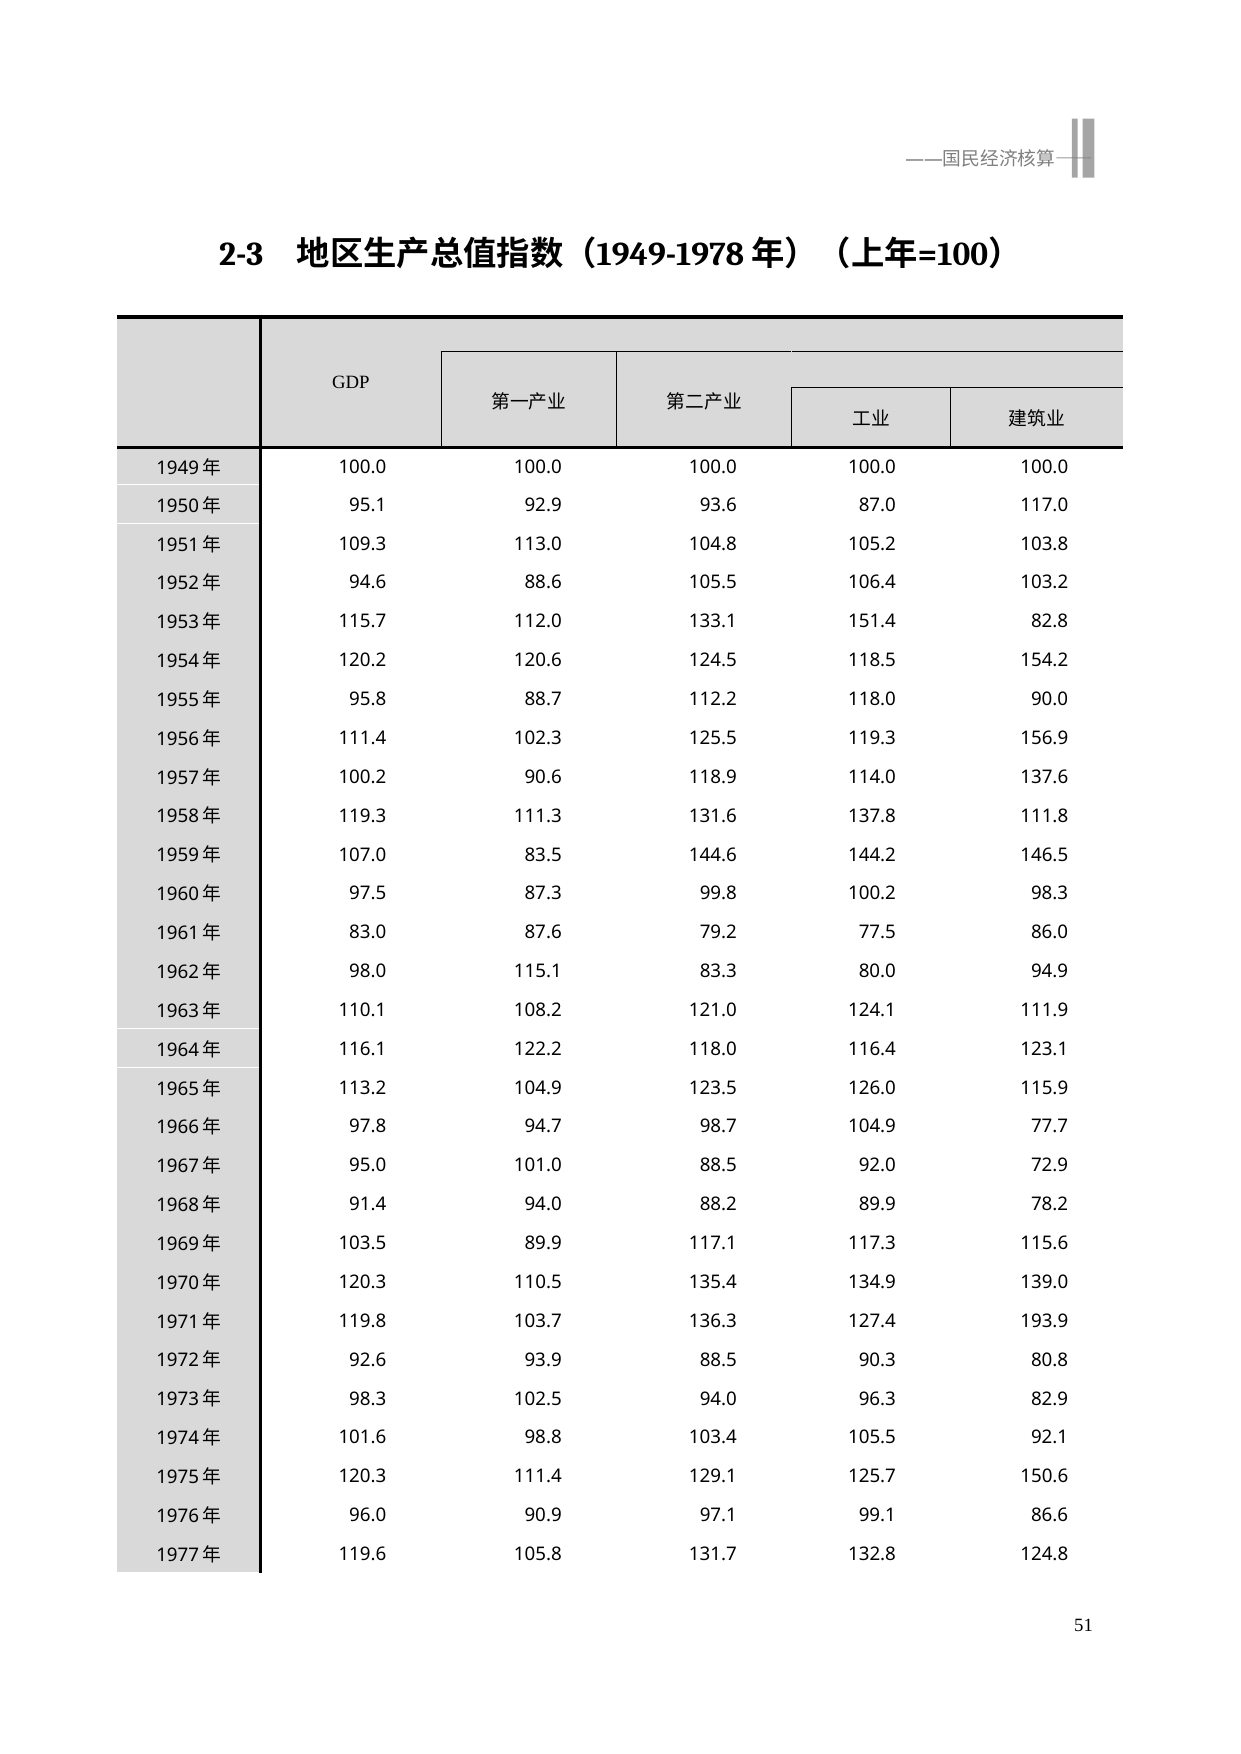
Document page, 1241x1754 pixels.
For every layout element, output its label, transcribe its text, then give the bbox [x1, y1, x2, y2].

table_cell 1955年 [117, 679, 259, 718]
table_cell 120.3 [262, 1456, 441, 1495]
table_cell 144.2 [792, 834, 951, 873]
table_cell 105.5 [792, 1417, 951, 1456]
table_cell 92.9 [441, 485, 616, 523]
table_cell 97.8 [262, 1106, 441, 1145]
table_cell 119.6 [262, 1534, 441, 1572]
table_cell 86.0 [951, 912, 1123, 951]
table_cell 1974年 [117, 1417, 259, 1456]
table_cell 115.9 [951, 1068, 1123, 1106]
table_cell 103.7 [441, 1301, 616, 1339]
table_cell 111.9 [951, 990, 1123, 1028]
table_cell 125.7 [792, 1456, 951, 1495]
table_cell 工业 [792, 388, 950, 446]
table_cell 1959年 [117, 834, 259, 873]
table_cell 95.0 [262, 1145, 441, 1184]
table_cell 118.0 [792, 679, 951, 718]
table_cell 1958年 [117, 795, 259, 834]
table_cell 1949年 [117, 449, 259, 484]
table_cell 83.3 [616, 951, 792, 990]
table_cell 131.7 [616, 1534, 792, 1572]
table_cell 95.8 [262, 679, 441, 718]
table_cell 第二产业 [617, 352, 791, 446]
table_cell 1957年 [117, 757, 259, 795]
table_cell 92.1 [951, 1417, 1123, 1456]
table_cell 100.0 [951, 449, 1123, 484]
table_cell 100.0 [441, 449, 616, 484]
table_cell 100.2 [262, 757, 441, 795]
table_cell 110.5 [441, 1262, 616, 1301]
table_cell 1972年 [117, 1339, 259, 1378]
table_cell 99.8 [616, 873, 792, 912]
table_cell 123.5 [616, 1068, 792, 1106]
table_cell 100.0 [262, 449, 441, 484]
table_cell 86.6 [951, 1495, 1123, 1534]
table_cell 1963年 [117, 990, 259, 1028]
table_cell 111.4 [441, 1456, 616, 1495]
table_cell 91.4 [262, 1184, 441, 1223]
table_cell 120.6 [441, 640, 616, 679]
table_cell 116.4 [792, 1029, 951, 1067]
table_cell 118.0 [616, 1029, 792, 1067]
table_cell 78.2 [951, 1184, 1123, 1223]
table_cell 90.3 [792, 1339, 951, 1378]
table_cell 121.0 [616, 990, 792, 1028]
table_cell 102.5 [441, 1378, 616, 1417]
table_cell 117.0 [951, 485, 1123, 523]
table_cell 90.9 [441, 1495, 616, 1534]
title 2-3 地区生产总值指数（1949-1978年）（上年=100） [148, 218, 1092, 283]
table_cell 1961年 [117, 912, 259, 951]
table_cell 124.1 [792, 990, 951, 1028]
table_cell 124.8 [951, 1534, 1123, 1572]
table_cell 106.4 [792, 562, 951, 601]
table_cell 82.9 [951, 1378, 1123, 1417]
table_cell 92.6 [262, 1339, 441, 1378]
table_cell 117.3 [792, 1223, 951, 1262]
table_cell 97.5 [262, 873, 441, 912]
table_cell 94.6 [262, 562, 441, 601]
table_cell 93.9 [441, 1339, 616, 1378]
table_cell 119.3 [262, 795, 441, 834]
table_cell 1973年 [117, 1378, 259, 1417]
table_cell 1956年 [117, 718, 259, 757]
table_cell 118.9 [616, 757, 792, 795]
table_cell 79.2 [616, 912, 792, 951]
table_header [117, 319, 259, 446]
table_cell 92.0 [792, 1145, 951, 1184]
table_cell 109.3 [262, 524, 441, 562]
table_cell 1960年 [117, 873, 259, 912]
table_cell 80.0 [792, 951, 951, 990]
table_cell 88.6 [441, 562, 616, 601]
table_cell 105.2 [792, 524, 951, 562]
table_cell 101.0 [441, 1145, 616, 1184]
table_cell 95.1 [262, 485, 441, 523]
table_cell 98.0 [262, 951, 441, 990]
table_cell 120.3 [262, 1262, 441, 1301]
table_cell 123.1 [951, 1029, 1123, 1067]
table_cell 87.3 [441, 873, 616, 912]
table_cell 1953年 [117, 601, 259, 640]
table_cell 建筑业 [951, 388, 1123, 446]
table_cell 90.6 [441, 757, 616, 795]
table_cell 99.1 [792, 1495, 951, 1534]
table_cell 118.5 [792, 640, 951, 679]
table_cell 88.2 [616, 1184, 792, 1223]
table_cell 116.1 [262, 1029, 441, 1067]
table_cell 137.8 [792, 795, 951, 834]
table_cell 126.0 [792, 1068, 951, 1106]
table_cell 111.8 [951, 795, 1123, 834]
table_cell 113.0 [441, 524, 616, 562]
table_cell 80.8 [951, 1339, 1123, 1378]
table_cell 136.3 [616, 1301, 792, 1339]
table_cell 115.7 [262, 601, 441, 640]
table_cell 103.8 [951, 524, 1123, 562]
table_cell 134.9 [792, 1262, 951, 1301]
table_cell 151.4 [792, 601, 951, 640]
table_cell 97.1 [616, 1495, 792, 1534]
table_cell 139.0 [951, 1262, 1123, 1301]
table_cell 115.1 [441, 951, 616, 990]
table_cell 129.1 [616, 1456, 792, 1495]
table_cell 120.2 [262, 640, 441, 679]
table_cell 90.0 [951, 679, 1123, 718]
table_cell 132.8 [792, 1534, 951, 1572]
table_cell 103.4 [616, 1417, 792, 1456]
table_cell 88.7 [441, 679, 616, 718]
table_cell 113.2 [262, 1068, 441, 1106]
table_cell 101.6 [262, 1417, 441, 1456]
table_cell 94.0 [441, 1184, 616, 1223]
table_cell 82.8 [951, 601, 1123, 640]
table_cell 112.0 [441, 601, 616, 640]
table_cell 115.6 [951, 1223, 1123, 1262]
table_cell 156.9 [951, 718, 1123, 757]
table_cell 107.0 [262, 834, 441, 873]
table_cell 117.1 [616, 1223, 792, 1262]
table_cell 131.6 [616, 795, 792, 834]
table_cell 105.5 [616, 562, 792, 601]
table_cell 1977年 [117, 1534, 259, 1572]
table_cell 89.9 [441, 1223, 616, 1262]
table_cell 98.3 [262, 1378, 441, 1417]
table_cell 1975年 [117, 1456, 259, 1495]
table_cell 1966年 [117, 1106, 259, 1145]
table_cell 94.7 [441, 1106, 616, 1145]
table_cell 154.2 [951, 640, 1123, 679]
table_cell 98.7 [616, 1106, 792, 1145]
table_cell 1951年 [117, 524, 259, 562]
table_cell 137.6 [951, 757, 1123, 795]
table_cell 1971年 [117, 1301, 259, 1339]
table_cell 1970年 [117, 1262, 259, 1301]
table_cell 1950年 [117, 485, 259, 523]
table_cell 94.9 [951, 951, 1123, 990]
table_cell 88.5 [616, 1145, 792, 1184]
table_cell 104.9 [441, 1068, 616, 1106]
table_cell 112.2 [616, 679, 792, 718]
table_cell 72.9 [951, 1145, 1123, 1184]
table_cell 第一产业 [442, 352, 616, 446]
table_cell 1965年 [117, 1068, 259, 1106]
table_cell 133.1 [616, 601, 792, 640]
table_cell 104.8 [616, 524, 792, 562]
table_cell 100.0 [792, 449, 951, 484]
table_cell 77.5 [792, 912, 951, 951]
table_cell 110.1 [262, 990, 441, 1028]
table_cell 98.8 [441, 1417, 616, 1456]
table_cell 103.2 [951, 562, 1123, 601]
table_cell [792, 352, 1123, 387]
table_cell 89.9 [792, 1184, 951, 1223]
table_cell 1964年 [117, 1029, 259, 1067]
table_cell 96.3 [792, 1378, 951, 1417]
table_cell 146.5 [951, 834, 1123, 873]
table_cell 104.9 [792, 1106, 951, 1145]
table_cell 1968年 [117, 1184, 259, 1223]
table_cell 122.2 [441, 1029, 616, 1067]
table_cell 77.7 [951, 1106, 1123, 1145]
table_cell 150.6 [951, 1456, 1123, 1495]
table_cell 1952年 [117, 562, 259, 601]
table_cell 193.9 [951, 1301, 1123, 1339]
table_cell 119.3 [792, 718, 951, 757]
table_cell 125.5 [616, 718, 792, 757]
table_cell 1962年 [117, 951, 259, 990]
table_cell 93.6 [616, 485, 792, 523]
table_cell 124.5 [616, 640, 792, 679]
table_cell 119.8 [262, 1301, 441, 1339]
table_cell 108.2 [441, 990, 616, 1028]
table_cell 94.0 [616, 1378, 792, 1417]
table_cell 111.3 [441, 795, 616, 834]
table_cell 111.4 [262, 718, 441, 757]
table_cell 100.0 [616, 449, 792, 484]
table_header GDP [262, 319, 441, 446]
table_cell 105.8 [441, 1534, 616, 1572]
table_cell 114.0 [792, 757, 951, 795]
table_cell 88.5 [616, 1339, 792, 1378]
table_cell 102.3 [441, 718, 616, 757]
table_cell 135.4 [616, 1262, 792, 1301]
table_cell 87.0 [792, 485, 951, 523]
table_cell 96.0 [262, 1495, 441, 1534]
table_cell 100.2 [792, 873, 951, 912]
table_cell 1967年 [117, 1145, 259, 1184]
table_cell 1976年 [117, 1495, 259, 1534]
table_cell 1969年 [117, 1223, 259, 1262]
table_cell 103.5 [262, 1223, 441, 1262]
table_cell 83.5 [441, 834, 616, 873]
table_cell 83.0 [262, 912, 441, 951]
table_cell 87.6 [441, 912, 616, 951]
table_cell 1954年 [117, 640, 259, 679]
table_cell 98.3 [951, 873, 1123, 912]
table_cell 127.4 [792, 1301, 951, 1339]
table_cell 144.6 [616, 834, 792, 873]
table_header [442, 319, 1123, 351]
